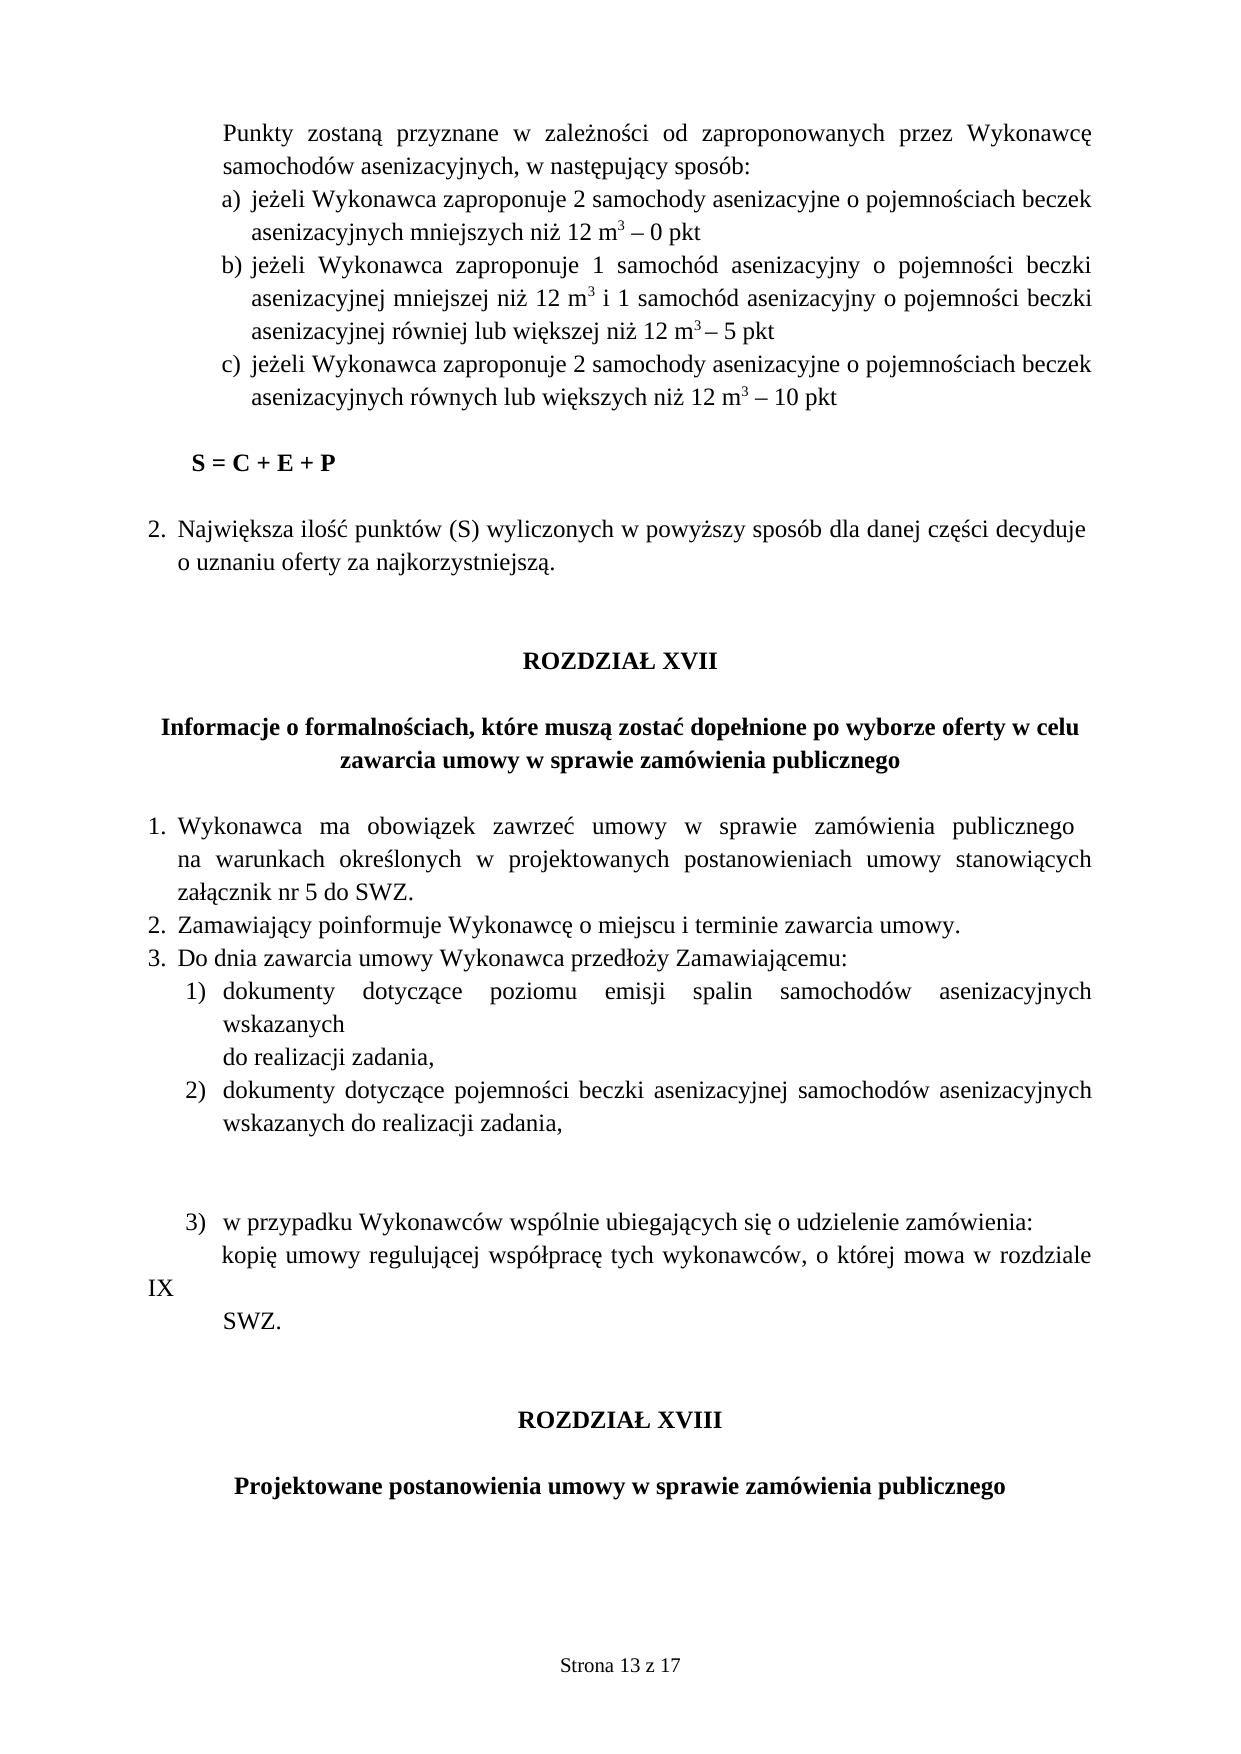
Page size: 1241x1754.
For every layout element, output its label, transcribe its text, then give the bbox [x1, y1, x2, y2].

list jeżeli Wykonawca zaproponuje 2 samochody asenizacyjne o pojemnościach beczek asenizacyjnych równych lub większych niż 12 m3 – 10 pkt [221, 349, 1093, 411]
list jeżeli Wykonawca zaproponuje 1 samochód asenizacyjny o pojemności beczki asenizacyjnej mniejszej niż 12 m3 i 1 samochód asenizacyjny o pojemności beczki asenizacyjnej równiej lub większej niż 12 m3 – 5 pkt [221, 250, 1093, 345]
list Do dnia zawarcia umowy Wykonawca przedłoży Zamawiającemu: [148, 943, 1093, 972]
text S = C + E + P [148, 448, 1093, 476]
list Zamawiający poinformuje Wykonawcę o miejscu i terminie zawarcia umowy. [148, 910, 1093, 939]
text ROZDZIAŁ XVIII [148, 1405, 1093, 1434]
text ROZDZIAŁ XVII [148, 646, 1093, 674]
list dokumenty dotyczące pojemności beczki asenizacyjnej samochodów asenizacyjnych wskazanych do realizacji zadania, [185, 1075, 1093, 1137]
list Wykonawca ma obowiązek zawrzeć umowy w sprawie zamówienia publicznego na warunkach określonych w projektowanych postanowieniach umowy stanowiących załącznik nr 5 do SWZ. [148, 811, 1093, 906]
list jeżeli Wykonawca zaproponuje 2 samochody asenizacyjne o pojemnościach beczek asenizacyjnych mniejszych niż 12 m3 – 0 pkt [221, 184, 1093, 246]
list dokumenty dotyczące poziomu emisji spalin samochodów asenizacyjnych wskazanych do realizacji zadania, [185, 976, 1093, 1071]
list w przypadku Wykonawców wspólnie ubiegających się o udzielenie zamówienia: [185, 1207, 1093, 1236]
text Projektowane postanowienia umowy w sprawie zamówienia publicznego [148, 1471, 1093, 1500]
list Największa ilość punktów (S) wyliczonych w powyższy sposób dla danej części decyduje o uznaniu oferty za najkorzystniejszą. [148, 514, 1093, 575]
list Punkty zostaną przyznane w zależności od zaproponowanych przez Wykonawcę samochodów asenizacyjnych, w następujący sposób: [223, 118, 1093, 180]
text kopię umowy regulującej współpracę tych wykonawców, o której mowa w rozdziale IX SWZ. [148, 1240, 1093, 1335]
text Informacje o formalnościach, które muszą zostać dopełnione po wyborze oferty w celu zawarcia umowy w sprawie zamówienia publicznego [148, 712, 1093, 773]
